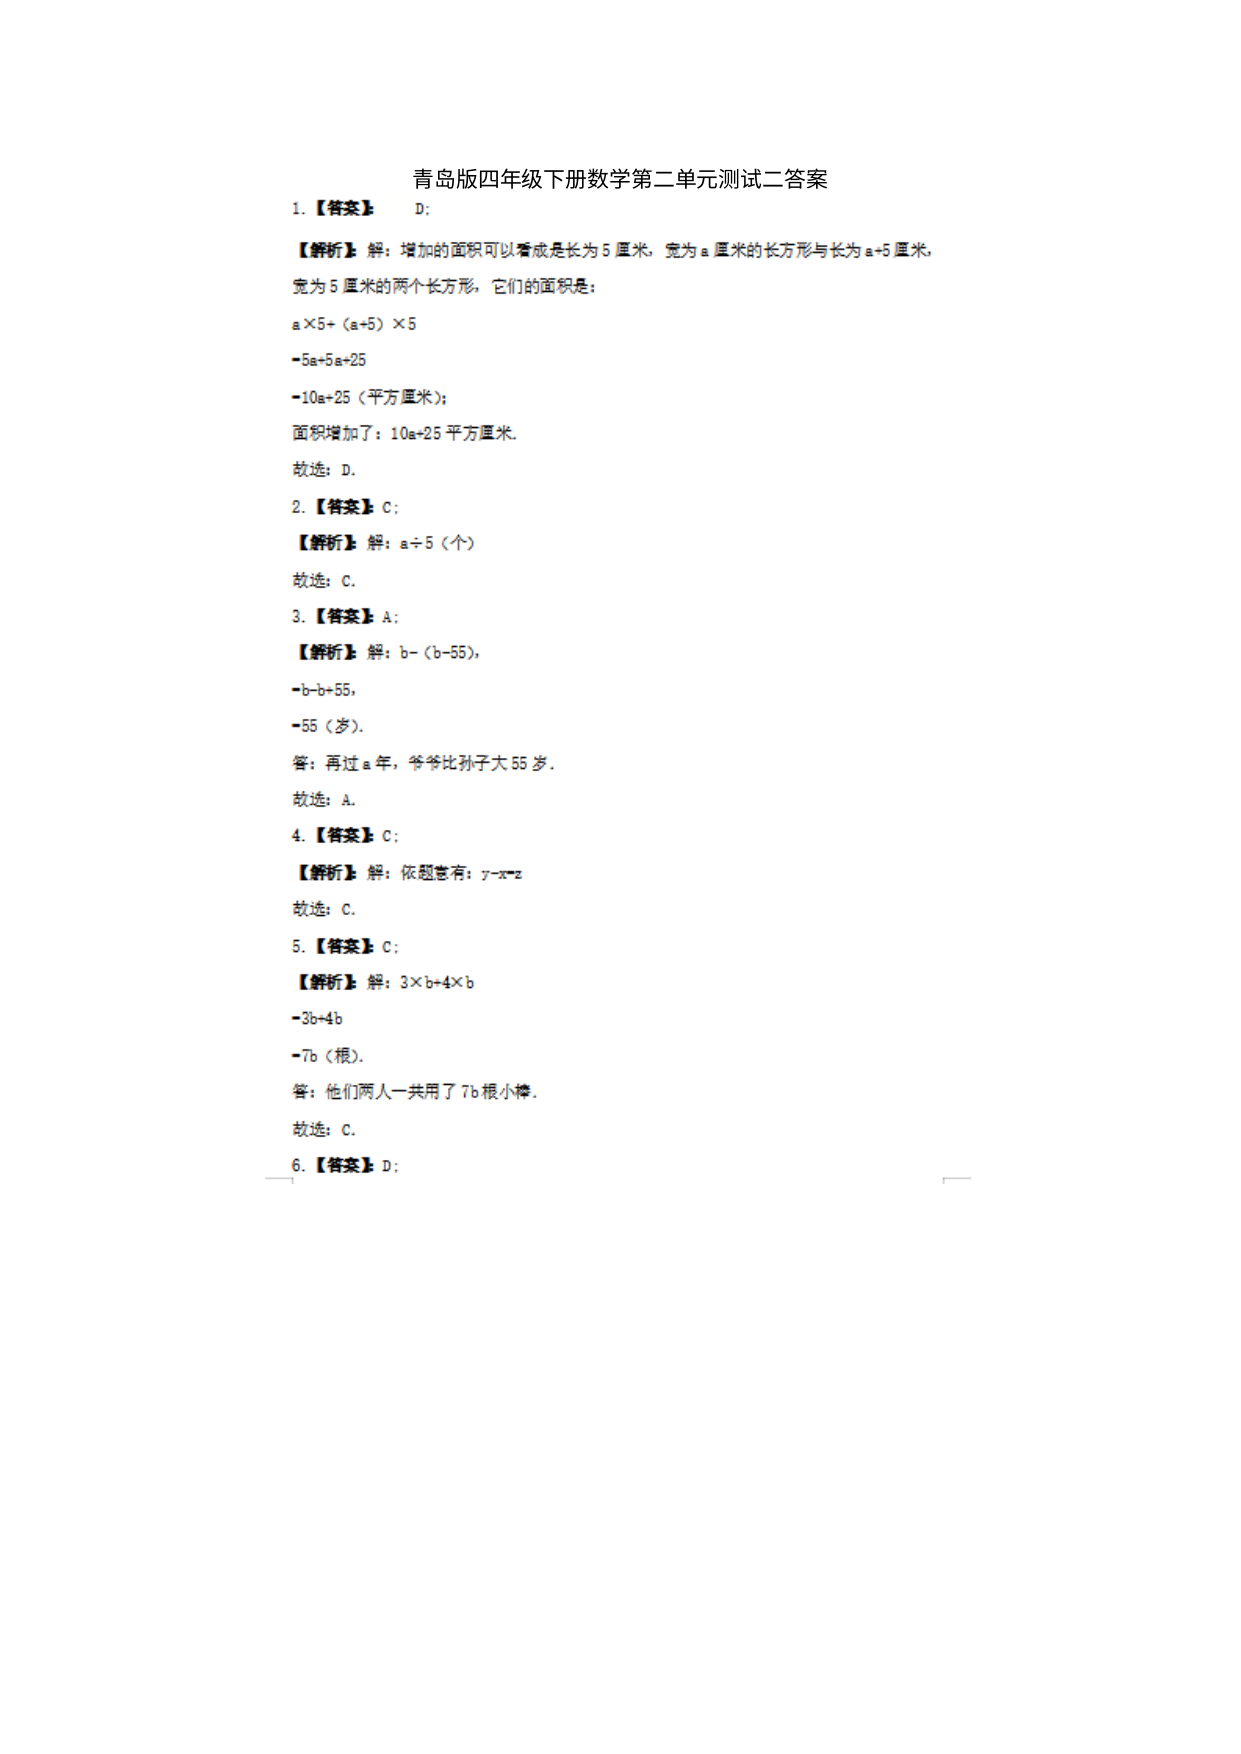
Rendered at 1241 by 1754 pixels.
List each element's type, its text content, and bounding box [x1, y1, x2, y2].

picture [242, 194, 998, 1184]
text 青岛版四年级下册数学第二单元测试二答案 [187, 162, 1053, 194]
